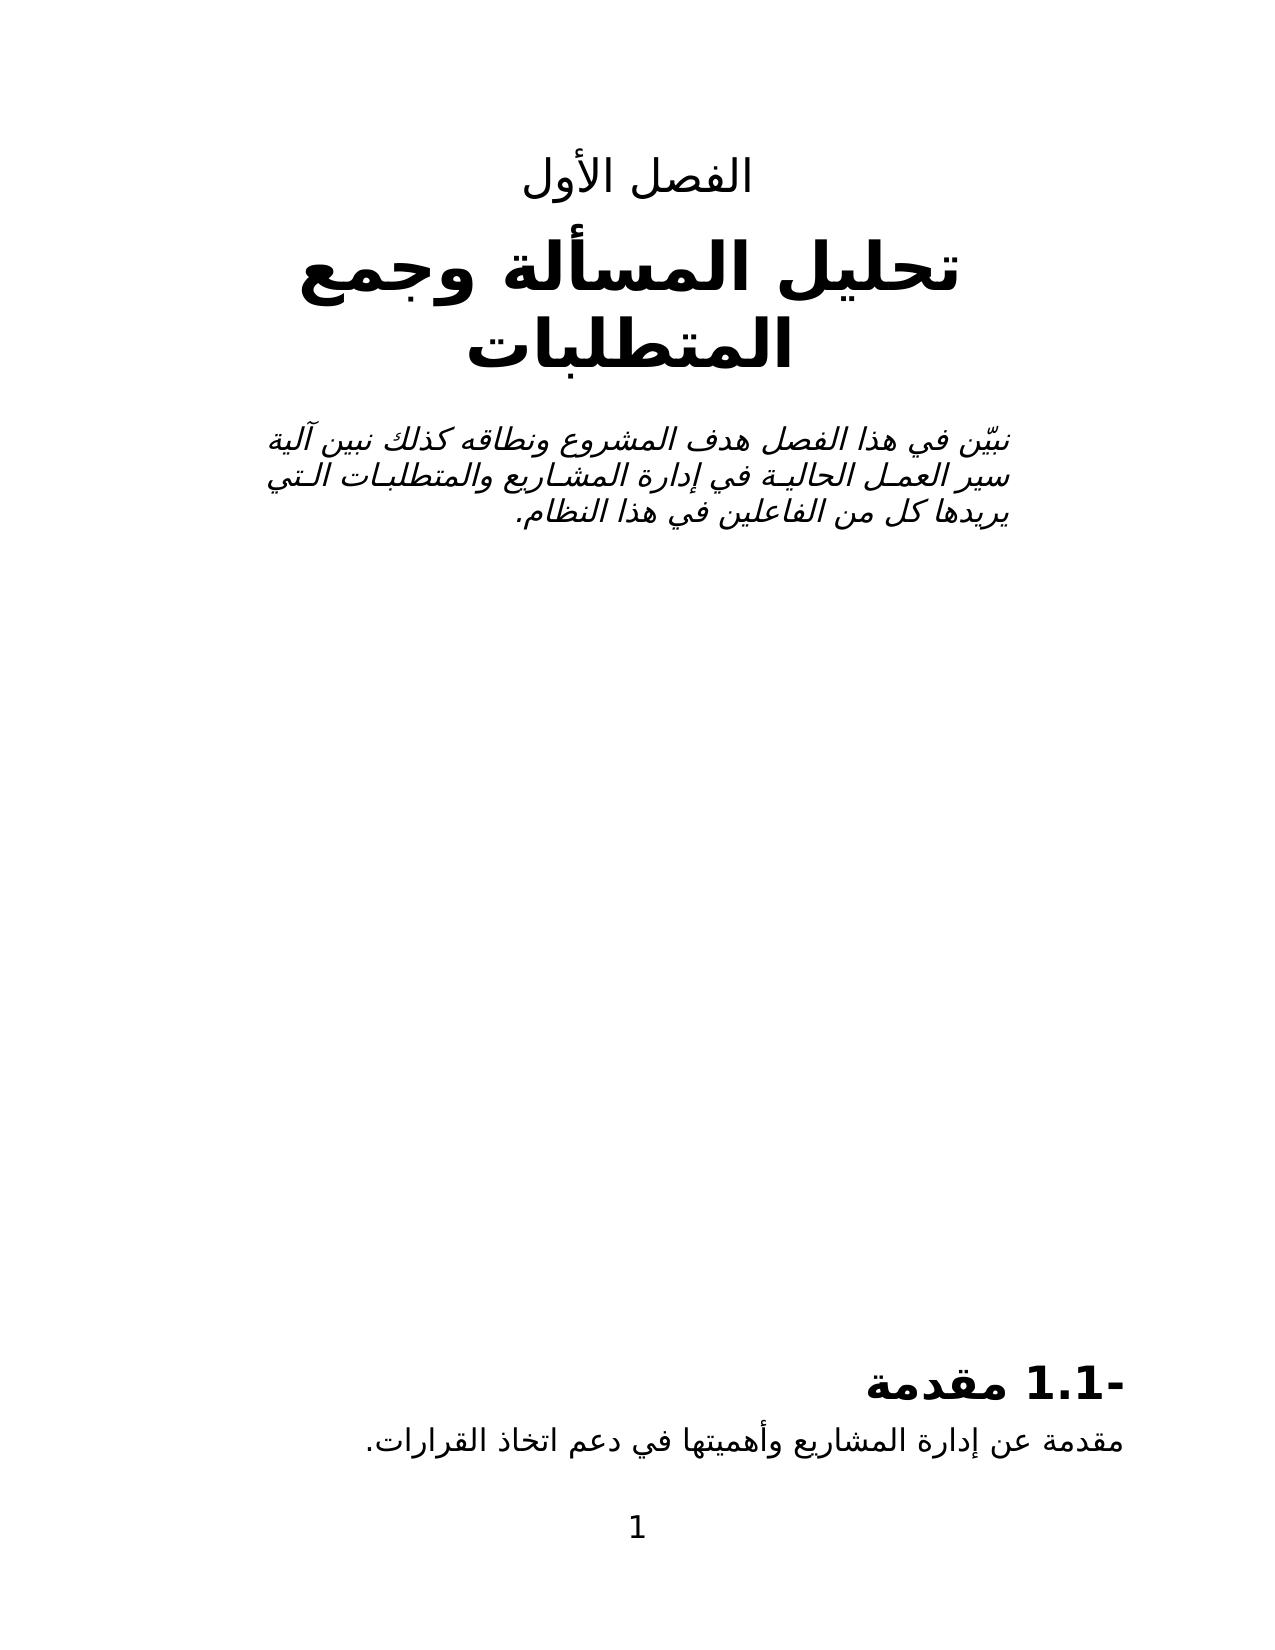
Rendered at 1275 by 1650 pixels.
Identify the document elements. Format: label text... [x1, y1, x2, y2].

text الفصل الأول [150, 150, 1125, 203]
text تحليل المسألة وجمع المتطلبات [225, 228, 1036, 383]
text مقدمة عن إدارة المشاريع وأهميتها في دعم اتخاذ القرارات. [150, 1423, 1125, 1459]
text -1.1 مقدمة [150, 1357, 1125, 1410]
text نبيّن في هذا الفصل هدف المشروع ونطاقه كذلك نبين آلية سير العمل الحالية في إدارة المشاريع والمتطلبات التي يريدها كل من الفاعلين في هذا النظام. [262, 421, 1009, 530]
